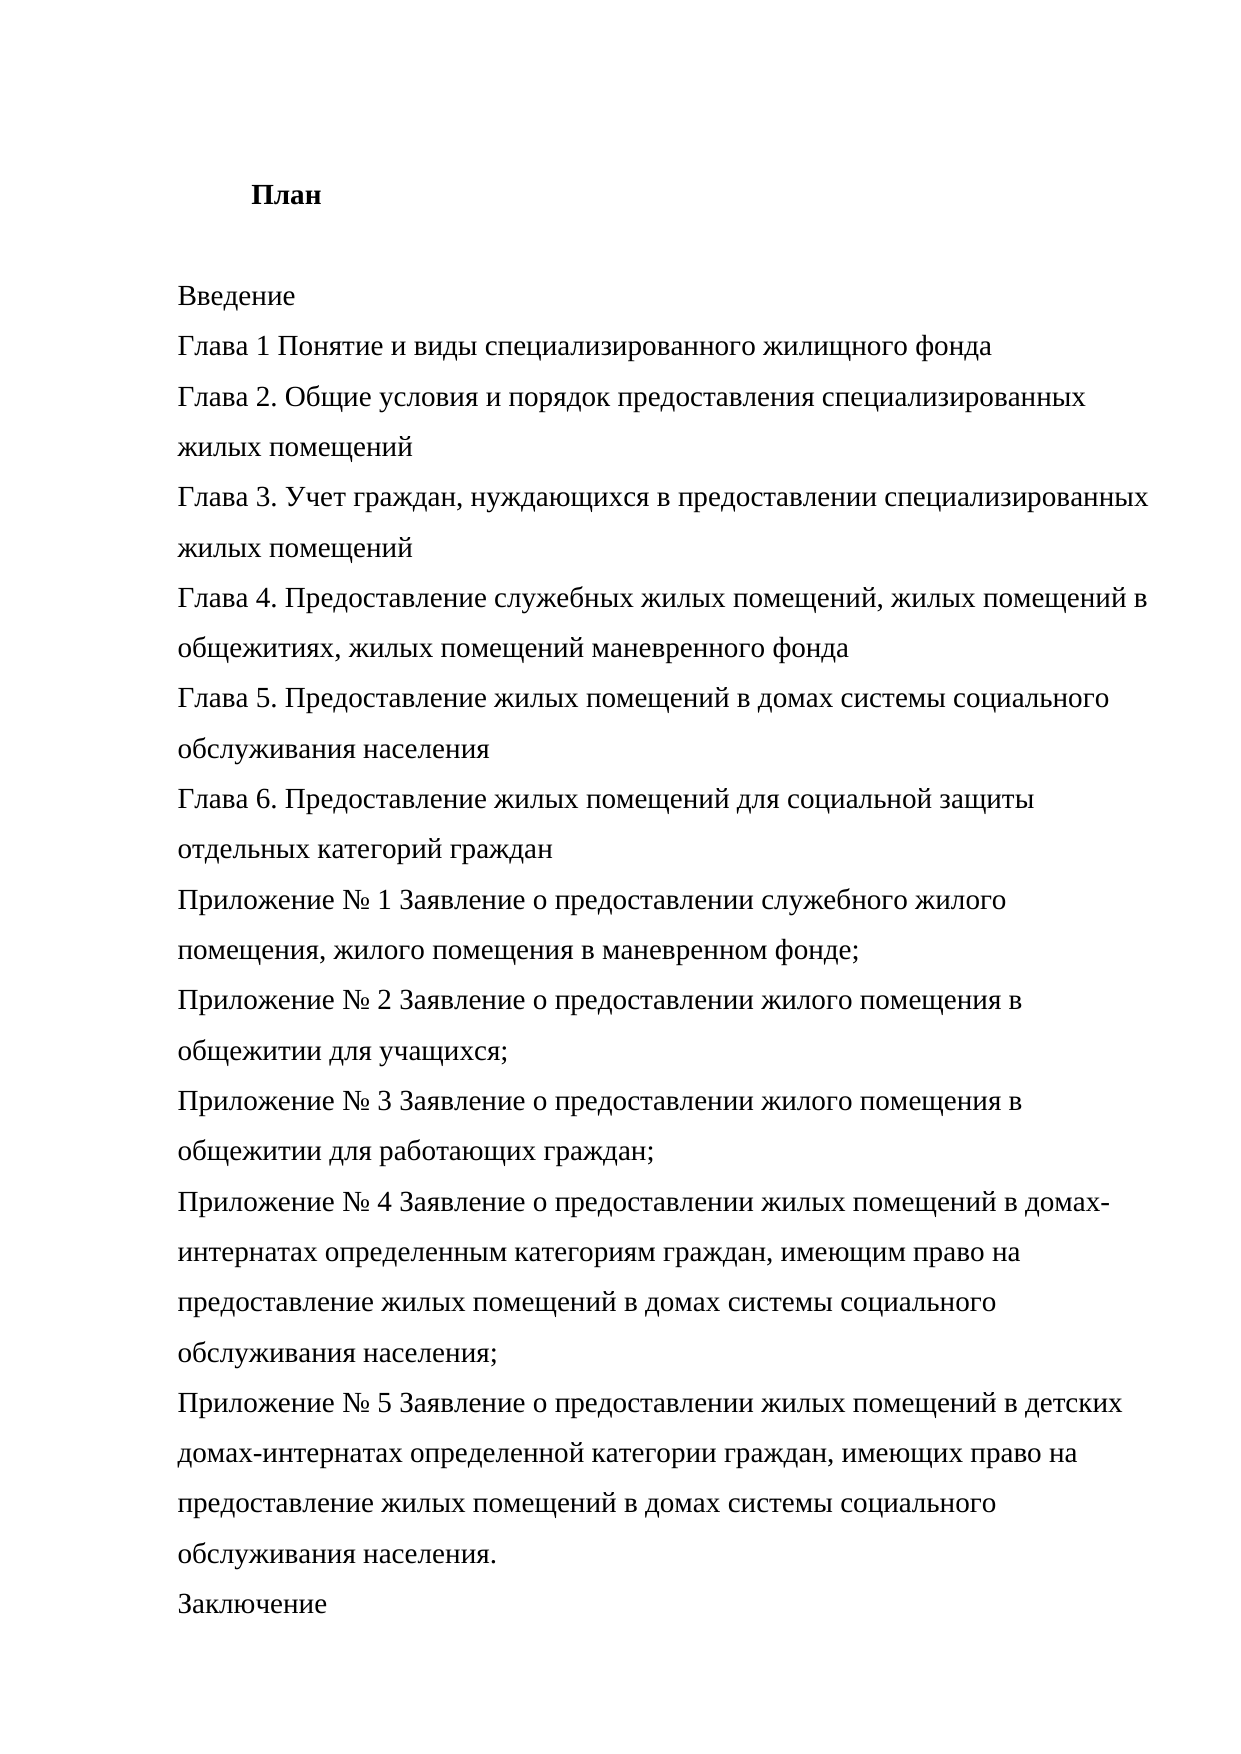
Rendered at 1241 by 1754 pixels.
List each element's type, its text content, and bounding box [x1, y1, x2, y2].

title Глава 4. Предоставление служебных жилых помещений, жилых помещений в общежитиях, жилых помещений маневренного фонда [177, 580, 1152, 664]
text Заключение [177, 1586, 1152, 1620]
title Глава 5. Предоставление жилых помещений в домах системы социального обслуживания населения [177, 681, 1152, 764]
text Приложение № 2 Заявление о предоставлении жилого помещения в общежитии для учащихся; [177, 982, 1152, 1066]
title Глава 2. Общие условия и порядок предоставления специализированных жилых помещений [177, 379, 1152, 463]
text План [177, 177, 1152, 211]
title Глава 6. Предоставление жилых помещений для социальной защиты отдельных категорий граждан [177, 781, 1152, 865]
title Глава 3. Учет граждан, нуждающихся в предоставлении специализированных жилых помещений [177, 479, 1152, 563]
text Приложение № 3 Заявление о предоставлении жилого помещения в общежитии для работающих граждан; [177, 1083, 1152, 1167]
text Приложение № 5 Заявление о предоставлении жилых помещений в детских домах-интернатах определенной категории граждан, имеющих право на предоставление жилых помещений в домах системы социального обслуживания населения. [177, 1385, 1152, 1569]
title Глава 1 Понятие и виды специализированного жилищного фонда [177, 328, 1152, 362]
text Приложение № 1 Заявление о предоставлении служебного жилого помещения, жилого помещения в маневренном фонде; [177, 882, 1152, 966]
text Введение [177, 278, 1152, 312]
text Приложение № 4 Заявление о предоставлении жилых помещений в домах-интернатах определенным категориям граждан, имеющим право на предоставление жилых помещений в домах системы социального обслуживания населения; [177, 1184, 1152, 1368]
